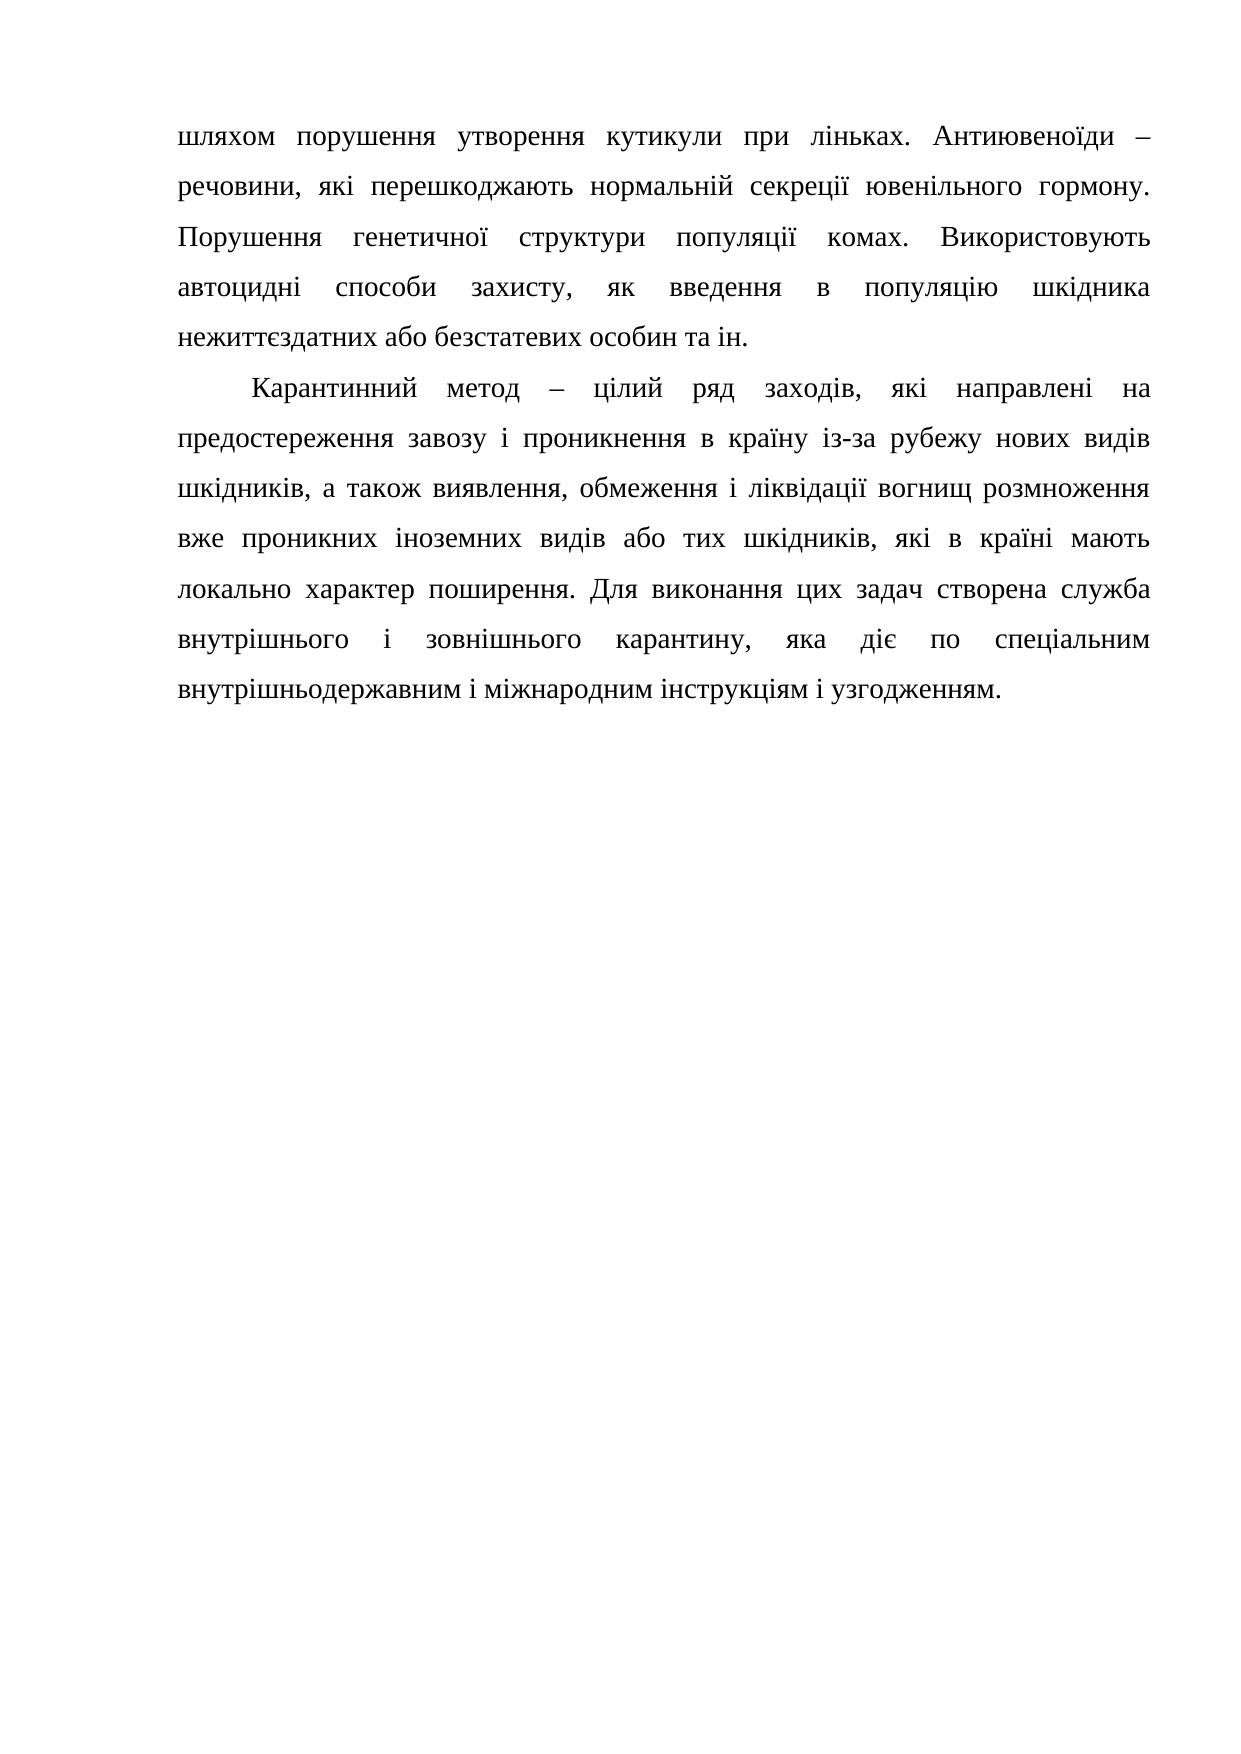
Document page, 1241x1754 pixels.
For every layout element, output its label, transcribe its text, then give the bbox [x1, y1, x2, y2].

text Карантинний метод – цілий ряд заходів, які направлені на предостереження завозу і проникнення в країну із-за рубежу нових видів шкідників, а також виявлення, обмеження і ліквідації вогнищ розмноження вже проникних іноземних видів або тих шкідників, які в країні мають локально характер поширення. Для виконання цих задач створена служба внутрішнього і зовнішнього карантину, яка діє по спеціальним внутрішньодержавним і міжнародним інструкціям і узгодженням. [177, 370, 1152, 705]
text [177, 118, 1152, 353]
